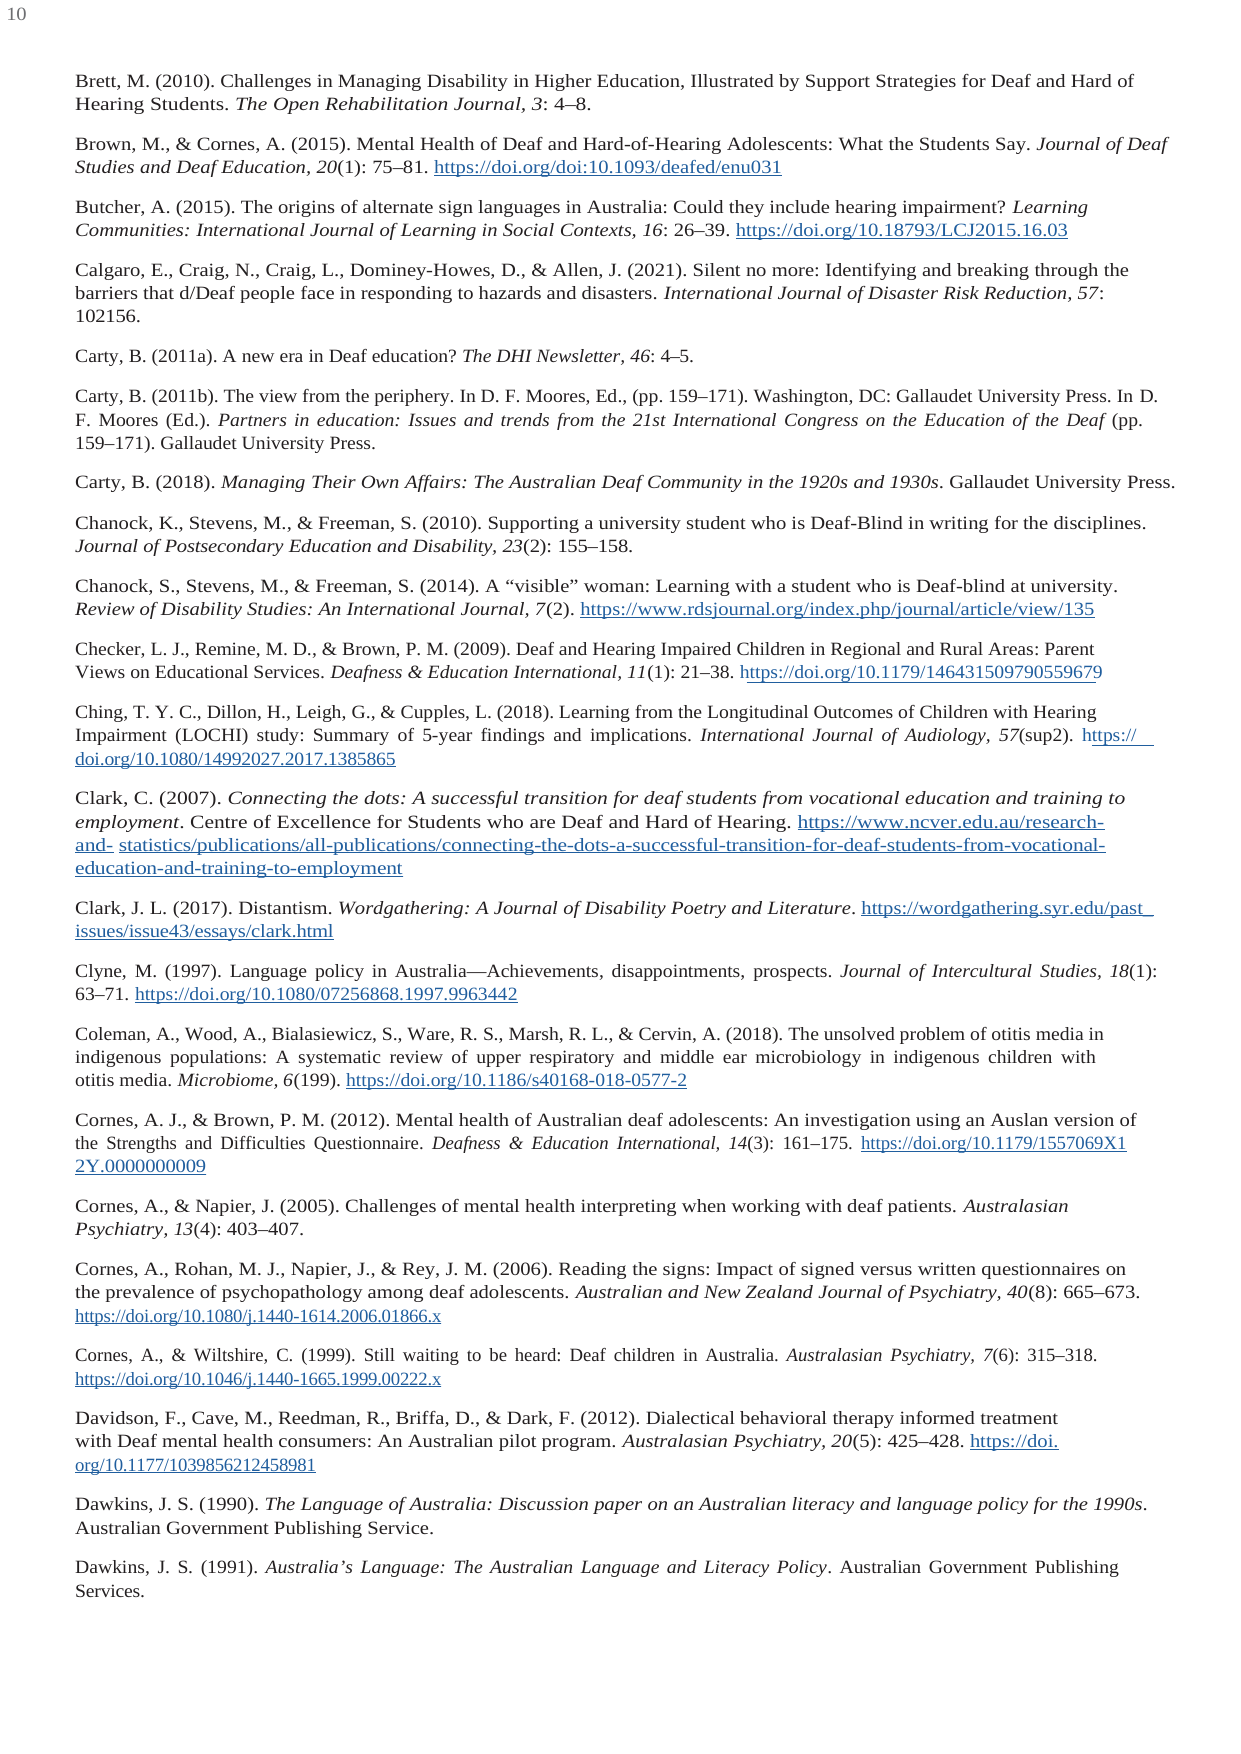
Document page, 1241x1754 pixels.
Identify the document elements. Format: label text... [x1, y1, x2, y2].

text Carty, B. (2011b). The view from the periphery. In D. F. Moores, Ed., (pp. 159–171). Washington, DC: Gallaudet University Press. In D. [75, 385, 1178, 407]
text Brown, M., & Cornes, A. (2015). Mental Health of Deaf and Hard-of-Hearing Adolescents: What the Students Say. Journal of Deaf Studies and Deaf Education, 20(1): 75–81. https://doi.org/doi:10.1093/deafed/enu031 [75, 133, 1178, 178]
text Ching, T. Y. C., Dillon, H., Leigh, G., & Cupples, L. (2018). Learning from the Longitudinal Outcomes of Children with Hearing Impairment (LOCHI) study: Summary of 5-year findings and implications. International Journal of Audiology, 57(sup2). https:// doi.org/10.1080/14992027.2017.1385865 [75, 701, 1178, 769]
text Journal of Postsecondary Education and Disability, 23(2): 155–158. [75, 537, 1178, 557]
text F. Moores (Ed.). Partners in education: Issues and trends from the 21st International Congress on the Education of the Deaf (pp. 159–171). Gallaudet University Press. [75, 408, 1178, 453]
text Davidson, F., Cave, M., Reedman, R., Briffa, D., & Dark, F. (2012). Dialectical behavioral therapy informed treatment with Deaf mental health consumers: An Australian pilot program. Australasian Psychiatry, 20(5): 425–428. https://doi. org/10.1177/1039856212458981 [75, 1407, 1072, 1475]
text Cornes, A. J., & Brown, P. M. (2012). Mental health of Australian deaf adolescents: An investigation using an Auslan version of the Strengths and Difficulties Questionnaire. Deafness & Education International, 14(3): 161–175. https://doi.org/10.1179/1557069X1 2Y.0000000009 [75, 1109, 1145, 1177]
text Cornes, A., & Wiltshire, C. (1999). Still waiting to be heard: Deaf children in Australia. Australasian Psychiatry, 7(6): 315–318. https://doi.org/10.1046/j.1440-1665.1999.00222.x [75, 1344, 1101, 1389]
text Coleman, A., Wood, A., Bialasiewicz, S., Ware, R. S., Marsh, R. L., & Cervin, A. (2018). The unsolved problem of otitis media in indigenous populations: A systematic review of upper respiratory and middle ear microbiology in indigenous children with otitis media. Microbiome, 6(199). https://doi.org/10.1186/s40168-018-0577-2 [75, 1023, 1111, 1091]
text Clark, J. L. (2017). Distantism. Wordgathering: A Journal of Disability Poetry and Literature. https://wordgathering.syr.edu/past_ issues/issue43/essays/clark.html [75, 897, 1178, 941]
text Clyne, M. (1997). Language policy in Australia—Achievements, disappointments, prospects. Journal of Intercultural Studies, 18(1): 63–71. https://doi.org/10.1080/07256868.1997.9963442 [75, 960, 1178, 1004]
text Checker, L. J., Remine, M. D., & Brown, P. M. (2009). Deaf and Hearing Impaired Children in Regional and Rural Areas: Parent Views on Educational Services. Deafness & Education International, 11(1): 21–38. https://doi.org/10.1179/146431509790559679 [75, 638, 1111, 683]
text Butcher, A. (2015). The origins of alternate sign languages in Australia: Could they include hearing impairment? Learning Communities: International Journal of Learning in Social Contexts, 16: 26–39. https://doi.org/10.18793/LCJ2015.16.03 [75, 196, 1178, 241]
text Calgaro, E., Craig, N., Craig, L., Dominey-Howes, D., & Allen, J. (2021). Silent no more: Identifying and breaking through the barriers that d/Deaf people face in responding to hazards and disasters. International Journal of Disaster Risk Reduction, 57: 102156. [75, 259, 1145, 327]
text Carty, B. (2018). Managing Their Own Affairs: The Australian Deaf Community in the 1920s and 1930s. Gallaudet University Press. Chanock, K., Stevens, M., & Freeman, S. (2010). Supporting a university student who is Deaf-Blind in writing for the disciplines. [75, 457, 1178, 537]
text Cornes, A., Rohan, M. J., Napier, J., & Rey, J. M. (2006). Reading the signs: Impact of signed versus written questionnaires on the prevalence of psychopathology among deaf adolescents. Australian and New Zealand Journal of Psychiatry, 40(8): 665–673. https://doi.org/10.1080/j.1440-1614.2006.01866.x [75, 1258, 1145, 1326]
text Chanock, S., Stevens, M., & Freeman, S. (2014). A “visible” woman: Learning with a student who is Deaf-blind at university. Review of Disability Studies: An International Journal, 7(2). https://www.rdsjournal.org/index.php/journal/article/view/135 [75, 575, 1165, 620]
text Dawkins, J. S. (1990). The Language of Australia: Discussion paper on an Australian literacy and language policy for the 1990s. Australian Government Publishing Service. [75, 1493, 1178, 1538]
text Clark, C. (2007). Connecting the dots: A successful transition for deaf students from vocational education and training to employment. Centre of Excellence for Students who are Deaf and Hard of Hearing. https://www.ncver.edu.au/research-and- statistics/publications/all-publications/connecting-the-dots-a-successful-transition-for-deaf-students-from-vocational- education-and-training-to-employment [75, 787, 1128, 878]
text Brett, M. (2010). Challenges in Managing Disability in Higher Education, Illustrated by Support Strategies for Deaf and Hard of Hearing Students. The Open Rehabilitation Journal, 3: 4–8. [75, 70, 1178, 114]
text Dawkins, J. S. (1991). Australia’s Language: The Australian Language and Literacy Policy. Australian Government Publishing Services. [75, 1556, 1178, 1601]
text Carty, B. (2011a). A new era in Deaf education? The DHI Newsletter, 46: 4–5. [75, 345, 1178, 366]
text Cornes, A., & Napier, J. (2005). Challenges of mental health interpreting when working with deaf patients. Australasian Psychiatry, 13(4): 403–407. [75, 1195, 1145, 1240]
